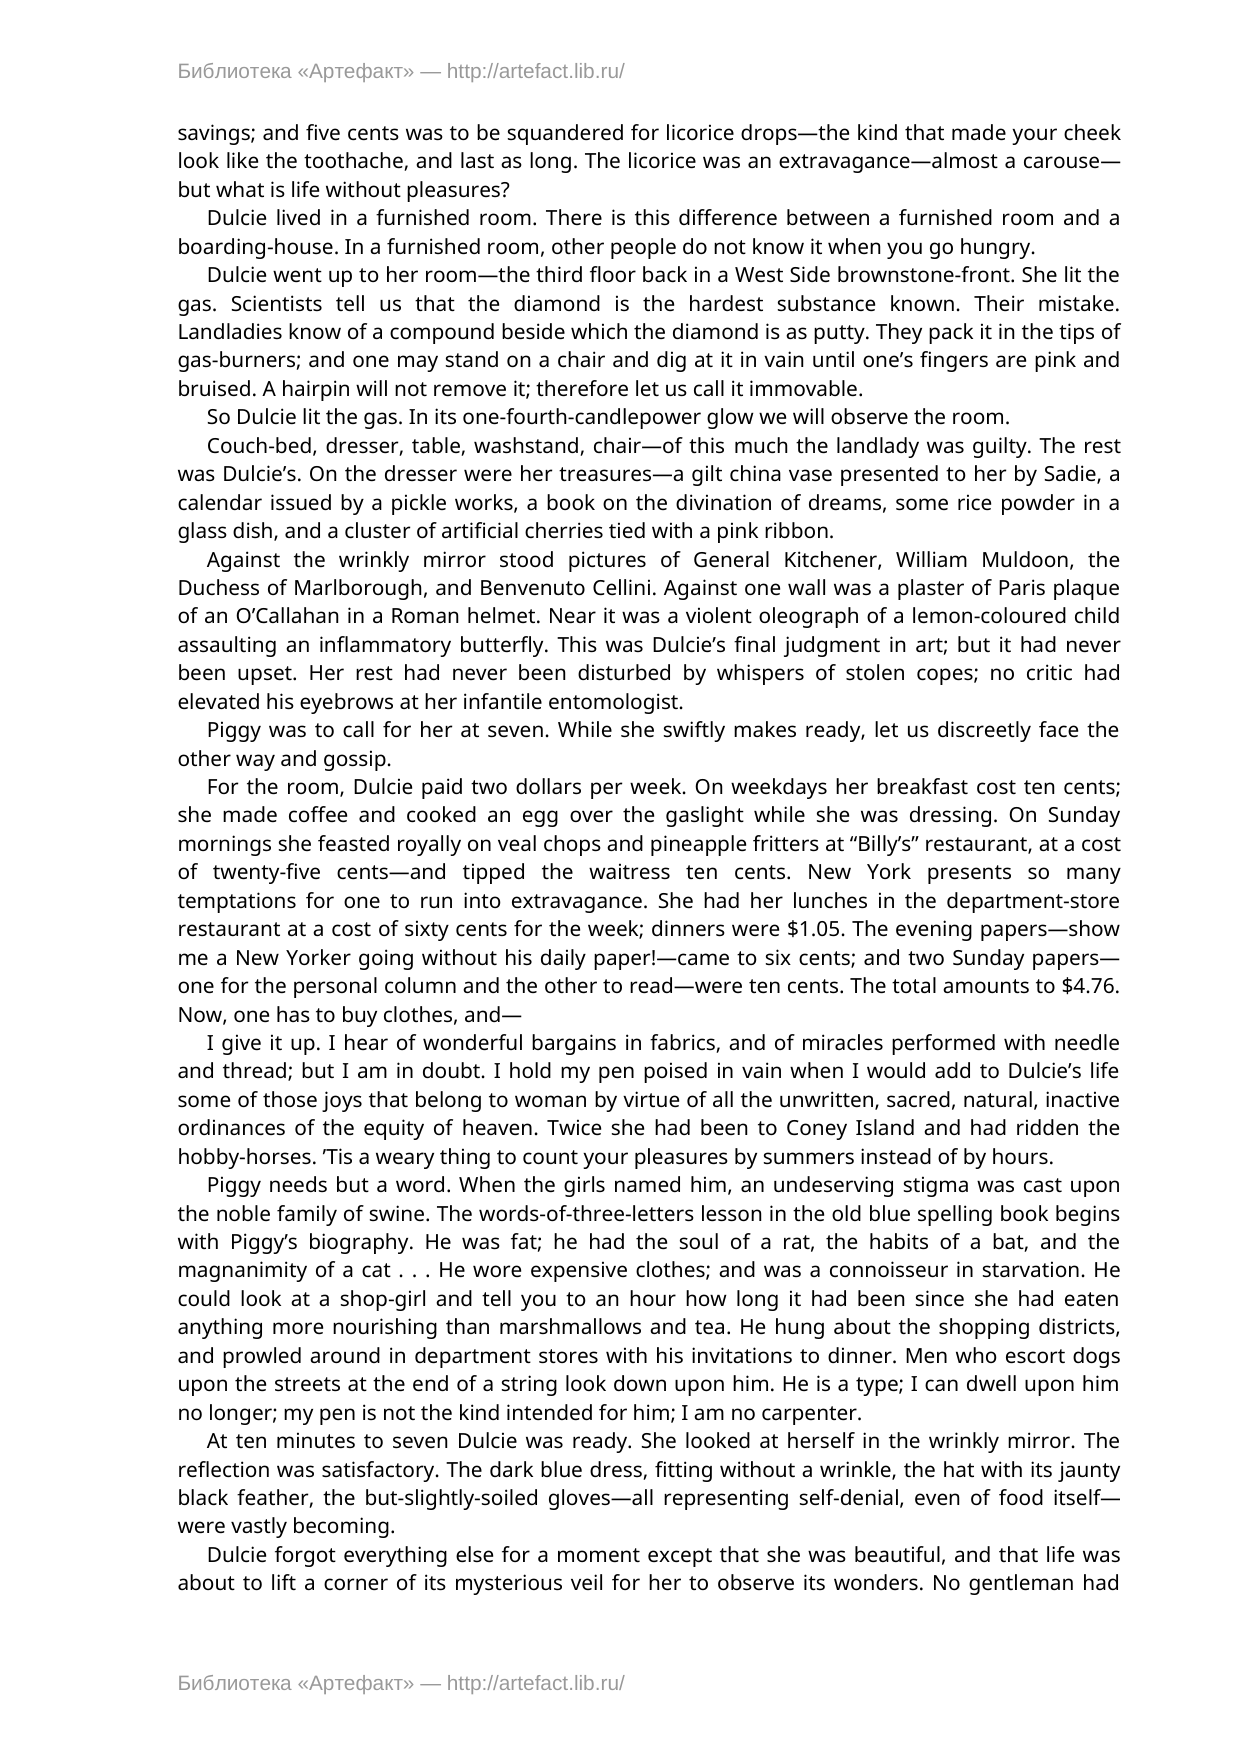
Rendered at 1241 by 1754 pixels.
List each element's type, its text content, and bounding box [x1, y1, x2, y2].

text At ten minutes to seven Dulcie was ready. She looked at herself in the wrinkly mirror. The reflection was satisfactory. The dark blue dress, fitting without a wrinkle, the hat with its jaunty black feather, the but-slightly-soiled gloves—all representing self-denial, even of food itself—were vastly becoming. [177, 1426, 1122, 1540]
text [177, 118, 1122, 203]
text Dulcie went up to her room—the third floor back in a West Side brownstone-front. She lit the gas. Scientists tell us that the diamond is the hardest substance known. Their mistake. Landladies know of a compound beside which the diamond is as putty. They pack it in the tips of gas-burners; and one may stand on a chair and dig at it in vain until one’s fingers are pink and bruised. A hairpin will not remove it; therefore let us call it immovable. [177, 260, 1122, 402]
text Piggy needs but a word. When the girls named him, an undeserving stigma was cast upon the noble family of swine. The words-of-three-letters lesson in the old blue spelling book begins with Piggy’s biography. He was fat; he had the soul of a rat, the habits of a bat, and the magnanimity of a cat . . . He wore expensive clothes; and was a connoisseur in starvation. He could look at a shop-girl and tell you to an hour how long it had been since she had eaten anything more nourishing than marshmallows and tea. He hung about the shopping districts, and prowled around in department stores with his invitations to dinner. Men who escort dogs upon the streets at the end of a string look down upon him. He is a type; I can dwell upon him no longer; my pen is not the kind intended for him; I am no carpenter. [177, 1170, 1122, 1426]
text So Dulcie lit the gas. In its one-fourth-candlepower glow we will observe the room. [177, 402, 1122, 431]
text Couch-bed, dresser, table, washstand, chair—of this much the landlady was guilty. The rest was Dulcie’s. On the dresser were her treasures—a gilt china vase presented to her by Sadie, a calendar issued by a pickle works, a book on the divination of dreams, some rice powder in a glass dish, and a cluster of artificial cherries tied with a pink ribbon. [177, 431, 1122, 545]
text Dulcie lived in a furnished room. There is this difference between a furnished room and a boarding-house. In a furnished room, other people do not know it when you go hungry. [177, 203, 1122, 260]
text For the room, Dulcie paid two dollars per week. On weekdays her breakfast cost ten cents; she made coffee and cooked an egg over the gaslight while she was dressing. On Sunday mornings she feasted royally on veal chops and pineapple fritters at “Billy’s” restaurant, at a cost of twenty-five cents—and tipped the waitress ten cents. New York presents so many temptations for one to run into extravagance. She had her lunches in the department-store restaurant at a cost of sixty cents for the week; dinners were $1.05. The evening papers—show me a New Yorker going without his daily paper!—came to six cents; and two Sunday papers—one for the personal column and the other to read—were ten cents. The total amounts to $4.76. Now, one has to buy clothes, and— [177, 772, 1122, 1028]
text I give it up. I hear of wonderful bargains in fabrics, and of miracles performed with needle and thread; but I am in doubt. I hold my pen poised in vain when I would add to Dulcie’s life some of those joys that belong to woman by virtue of all the unwritten, sacred, natural, inactive ordinances of the equity of heaven. Twice she had been to Coney Island and had ridden the hobby-horses. ’Tis a weary thing to count your pleasures by summers instead of by hours. [177, 1028, 1122, 1170]
text Against the wrinkly mirror stood pictures of General Kitchener, William Muldoon, the Duchess of Marlborough, and Benvenuto Cellini. Against one wall was a plaster of Paris plaque of an O’Callahan in a Roman helmet. Near it was a violent oleograph of a lemon-coloured child assaulting an inflammatory butterfly. This was Dulcie’s final judgment in art; but it had never been upset. Her rest had never been disturbed by whispers of stolen copes; no critic had elevated his eyebrows at her infantile entomologist. [177, 545, 1122, 715]
text Piggy was to call for her at seven. While she swiftly makes ready, let us discreetly face the other way and gossip. [177, 715, 1122, 772]
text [177, 1540, 1122, 1597]
